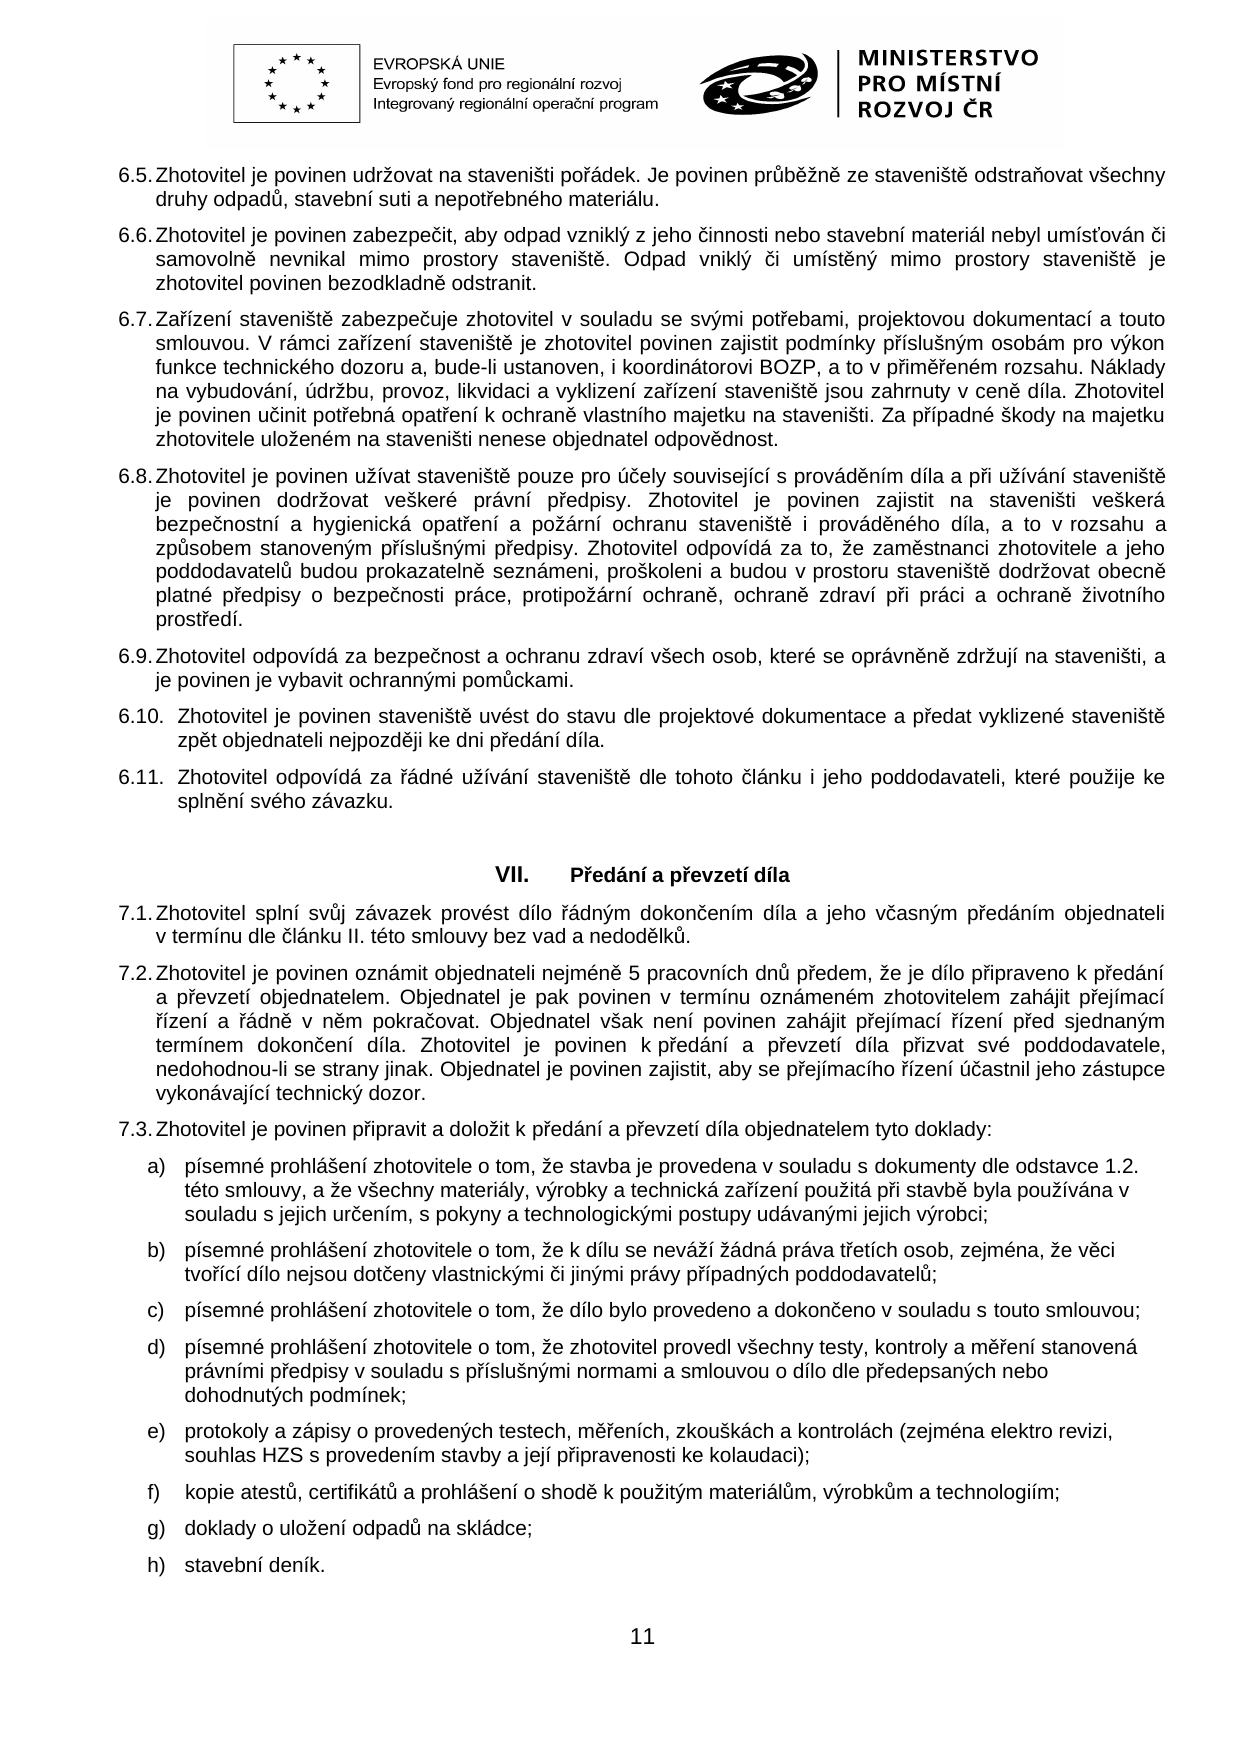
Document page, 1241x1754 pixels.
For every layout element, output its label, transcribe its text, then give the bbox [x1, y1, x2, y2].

list doklady o uložení odpadů na skládce; [147, 1516, 1167, 1540]
subtitle Předání a převzetí díla [118, 861, 1167, 888]
list kopie atestů, certifikátů a prohlášení o shodě k použitým materiálům, výrobkům a technologiím; [147, 1479, 1167, 1503]
list stavební deník. [147, 1552, 1167, 1576]
list písemné prohlášení zhotovitele o tom, že stavba je provedena v souladu s dokumenty dle odstavce 1.2. této smlouvy, a že všechny materiály, výrobky a technická zařízení použitá při stavbě byla používána v souladu s jejich určením, s pokyny a technologickými postupy udávanými jejich výrobci; [147, 1153, 1167, 1225]
list Zhotovitel je povinen udržovat na staveništi pořádek. Je povinen průběžně ze staveniště odstraňovat všechny druhy odpadů, stavební suti a nepotřebného materiálu. [118, 162, 1167, 210]
list Zhotovitel je povinen užívat staveniště pouze pro účely související s prováděním díla a při užívání staveniště je povinen dodržovat veškeré právní předpisy. Zhotovitel je povinen zajistit na staveništi veškerá bezpečnostní a hygienická opatření a požární ochranu staveniště i prováděného díla, a to v rozsahu a způsobem stanoveným příslušnými předpisy. Zhotovitel odpovídá za to, že zaměstnanci zhotovitele a jeho poddodavatelů budou prokazatelně seznámeni, proškoleni a budou v prostoru staveniště dodržovat obecně platné předpisy o bezpečnosti práce, protipožární ochraně, ochraně zdraví při práci a ochraně životního prostředí. [118, 463, 1167, 631]
list Zařízení staveniště zabezpečuje zhotovitel v souladu se svými potřebami, projektovou dokumentací a touto smlouvou. V rámci zařízení staveniště je zhotovitel povinen zajistit podmínky příslušným osobám pro výkon funkce technického dozoru a, bude-li ustanoven, i koordinátorovi BOZP, a to v přiměřeném rozsahu. Náklady na vybudování, údržbu, provoz, likvidaci a vyklizení zařízení staveniště jsou zahrnuty v ceně díla. Zhotovitel je povinen učinit potřebná opatření k ochraně vlastního majetku na staveništi. Za případné škody na majetku zhotovitele uloženém na staveništi nenese objednatel odpovědnost. [118, 307, 1167, 451]
list Zhotovitel je povinen staveniště uvést do stavu dle projektové dokumentace a předat vyklizené staveniště zpět objednateli nejpozději ke dni předání díla. [118, 704, 1167, 752]
list Zhotovitel je povinen zabezpečit, aby odpad vzniklý z jeho činnosti nebo stavební materiál nebyl umísťován či samovolně nevnikal mimo prostory staveniště. Odpad vniklý či umístěný mimo prostory staveniště je zhotovitel povinen bezodkladně odstranit. [118, 223, 1167, 295]
list písemné prohlášení zhotovitele o tom, že zhotovitel provedl všechny testy, kontroly a měření stanovená právními předpisy v souladu s příslušnými normami a smlouvou o dílo dle předepsaných nebo dohodnutých podmínek; [147, 1335, 1167, 1407]
list protokoly a zápisy o provedených testech, měřeních, zkouškách a kontrolách (zejména elektro revizi, souhlas HZS s provedením stavby a její připravenosti ke kolaudaci); [147, 1419, 1167, 1467]
list Zhotovitel je povinen oznámit objednateli nejméně 5 pracovních dnů předem, že je dílo připraveno k předání a převzetí objednatelem. Objednatel je pak povinen v termínu oznámeném zhotovitelem zahájit přejímací řízení a řádně v něm pokračovat. Objednatel však není povinen zahájit přejímací řízení před sjednaným termínem dokončení díla. Zhotovitel je povinen k předání a převzetí díla přizvat své poddodavatele, nedohodnou-li se strany jinak. Objednatel je povinen zajistit, aby se přejímacího řízení účastnil jeho zástupce vykonávající technický dozor. [118, 961, 1167, 1104]
list písemné prohlášení zhotovitele o tom, že k dílu se neváží žádná práva třetích osob, zejména, že věci tvořící dílo nejsou dotčeny vlastnickými či jinými právy případných poddodavatelů; [147, 1238, 1167, 1286]
list Zhotovitel splní svůj závazek provést dílo řádným dokončením díla a jeho včasným předáním objednateli v termínu dle článku II. této smlouvy bez vad a nedodělků. [118, 900, 1167, 948]
list Zhotovitel odpovídá za řádné užívání staveniště dle tohoto článku i jeho poddodavateli, které použije ke splnění svého závazku. [118, 764, 1167, 812]
list Zhotovitel odpovídá za bezpečnost a ochranu zdraví všech osob, které se oprávněně zdržují na staveništi, a je povinen je vybavit ochrannými pomůckami. [118, 644, 1167, 692]
picture [205, 17, 1066, 149]
list Zhotovitel je povinen připravit a doložit k předání a převzetí díla objednatelem tyto doklady: [118, 1117, 1167, 1141]
list písemné prohlášení zhotovitele o tom, že dílo bylo provedeno a dokončeno v souladu s touto smlouvou; [147, 1298, 1167, 1322]
